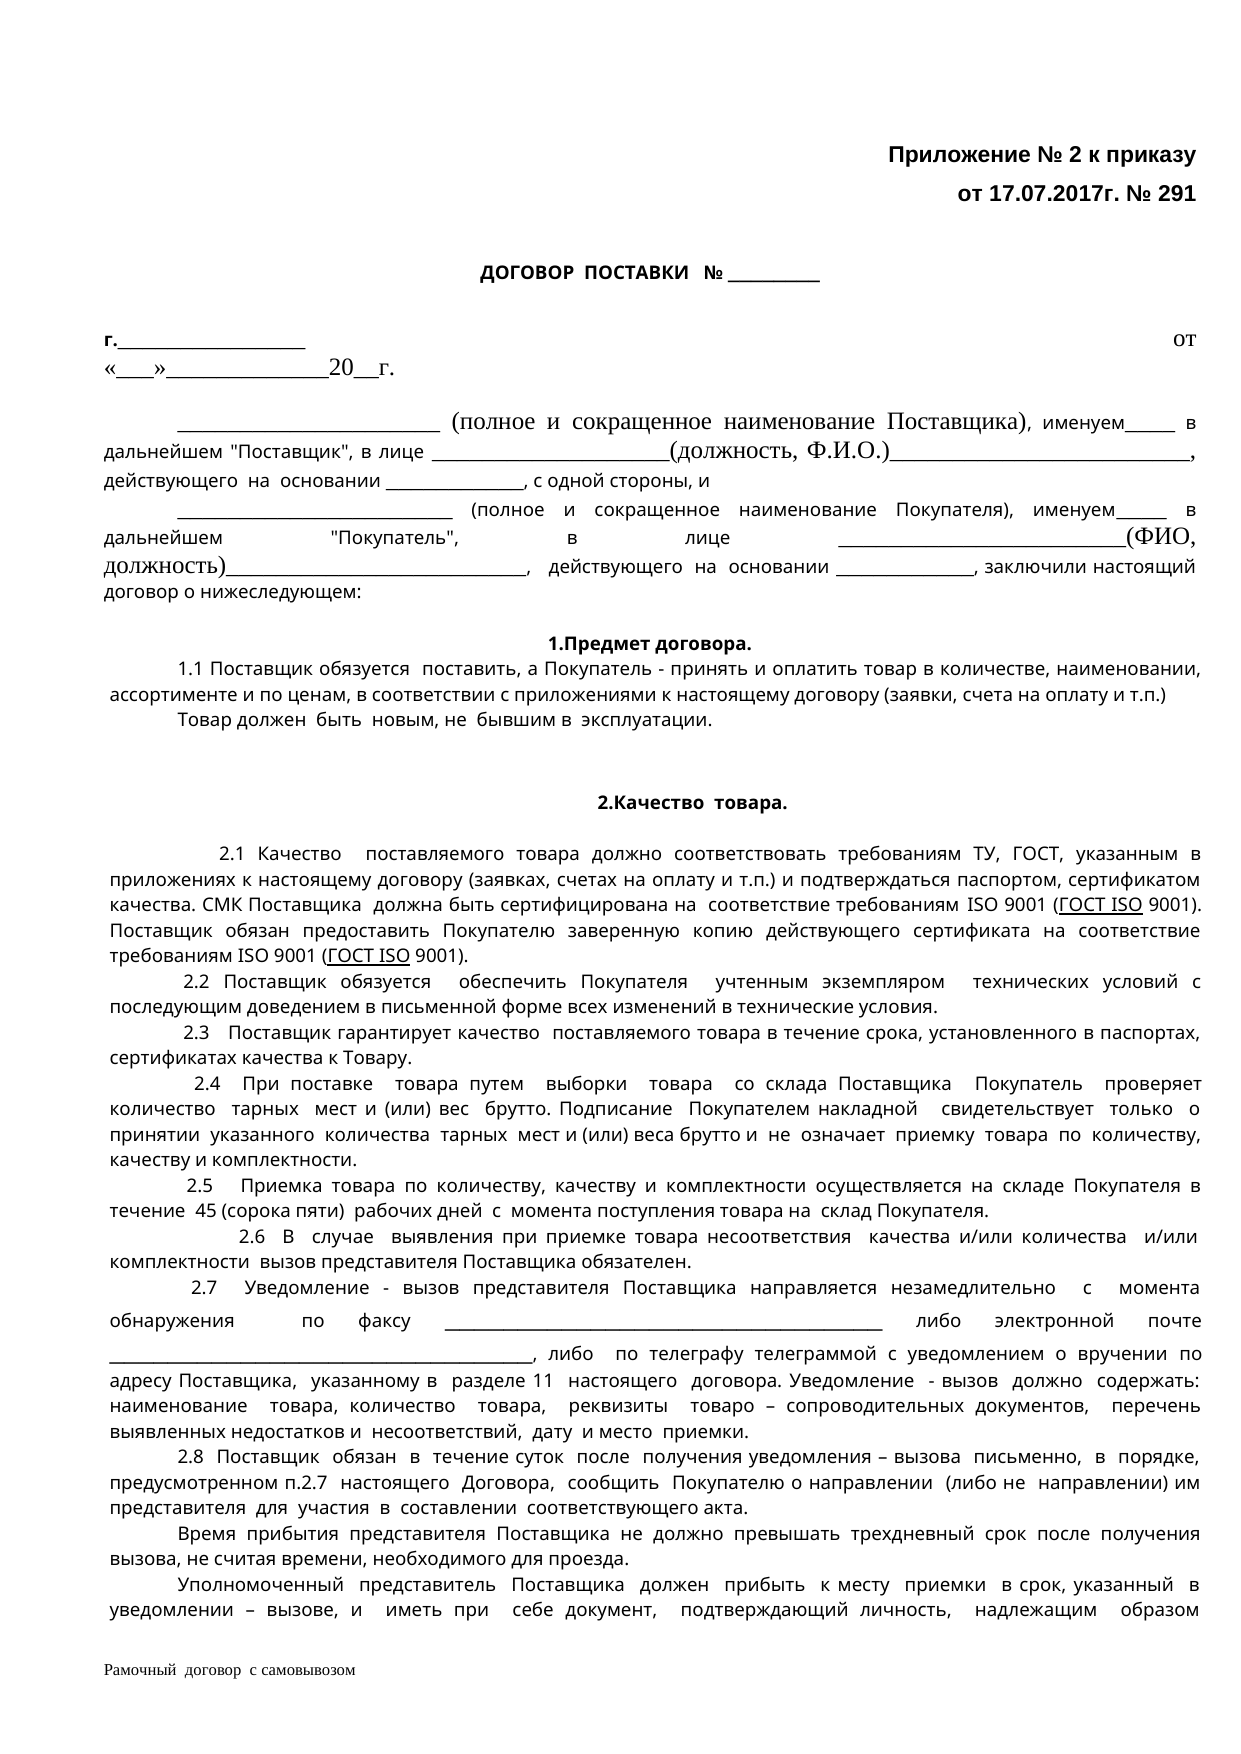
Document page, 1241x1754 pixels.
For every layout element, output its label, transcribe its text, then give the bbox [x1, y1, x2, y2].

text 2.2 Поставщик обязуется обеспечить Покупателя учтенным экземпляром технических условий с последующим доведением в письменной форме всех изменений в технические условия. [103, 968, 1196, 1019]
title Приложение № 2 к приказу [103, 141, 1196, 167]
text 1.Предмет договора. [103, 630, 1196, 655]
text 2.4 При поставке товара путем выборки товара со склада Поставщика Покупатель проверяет количество тарных мест и (или) вес брутто. Подписание Покупателем накладной свидетельствует только о принятии указанного количества тарных мест и (или) веса брутто и не означает приемку товара по количеству, качеству и комплектности. [103, 1070, 1196, 1172]
title от 17.07.2017г. № 291 [103, 180, 1196, 206]
text , именуем в дальнейшем "Поставщик", в лице действующего на основании , с одной стороны, и [103, 406, 1196, 493]
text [103, 1571, 1196, 1622]
text 2.6 В случае выявления при приемке товара несоответствия качества и/или количества и/или комплектности вызов представителя Поставщика обязателен. [103, 1223, 1196, 1274]
text 2.1 Качество поставляемого товара должно соответствовать требованиям ТУ, ГОСТ, указанным в приложениях к настоящему договору (заявках, счетах на оплату и т.п.) и подтверждаться паспортом, сертификатом качества. СМК Поставщика должна быть сертифицирована на соответствие требованиям ISO 9001 (ГОСТ ISO 9001). Поставщик обязан предоставить Покупателю заверенную копию действующего сертификата на соответствие требованиям ISO 9001 (ГОСТ ISO 9001). [103, 841, 1196, 968]
text г. [103, 323, 1196, 381]
text (полное и сокращенное наименование Покупателя), именуем в дальнейшем "Покупатель", в лице , действующего на основании , заключили настоящий договор о нижеследующем: [103, 493, 1196, 604]
text 2.Качество товара. [103, 789, 1196, 815]
text 2.7 Уведомление - вызов представителя Поставщика направляется незамедлительно с момента обнаружения по факсу либо электронной почте , либо по телеграфу телеграммой с уведомлением о вручении по адресу Поставщика, указанному в разделе 11 настоящего договора. Уведомление - вызов должно содержать: наименование товара, количество товара, реквизиты товаро – сопроводительных документов, перечень выявленных недостатков и несоответствий, дату и место приемки. [103, 1274, 1196, 1443]
text 2.3 Поставщик гарантирует качество поставляемого товара в течение срока, установленного в паспортах, сертификатах качества к Товару. [103, 1019, 1196, 1070]
title ДОГОВОР ПОСТАВКИ № [103, 258, 1196, 284]
text 1.1 Поставщик обязуется поставить, а Покупатель - принять и оплатить товар в количестве, наименовании, ассортименте и по ценам, в соответствии с приложениями к настоящему договору (заявки, счета на оплату и т.п.) [103, 655, 1196, 706]
text Товар должен быть новым, не бывшим в эксплуатации. [103, 706, 1196, 732]
text 2.8 Поставщик обязан в течение суток после получения уведомления – вызова письменно, в порядке, предусмотренном п.2.7 настоящего Договора, сообщить Покупателю о направлении (либо не направлении) им представителя для участия в составлении соответствующего акта. [103, 1443, 1196, 1520]
text Время прибытия представителя Поставщика не должно превышать трехдневный срок после получения вызова, не считая времени, необходимого для проезда. [103, 1520, 1196, 1571]
text 2.5 Приемка товара по количеству, качеству и комплектности осуществляется на складе Покупателя в течение 45 (сорока пяти) рабочих дней с момента поступления товара на склад Покупателя. [103, 1172, 1196, 1223]
